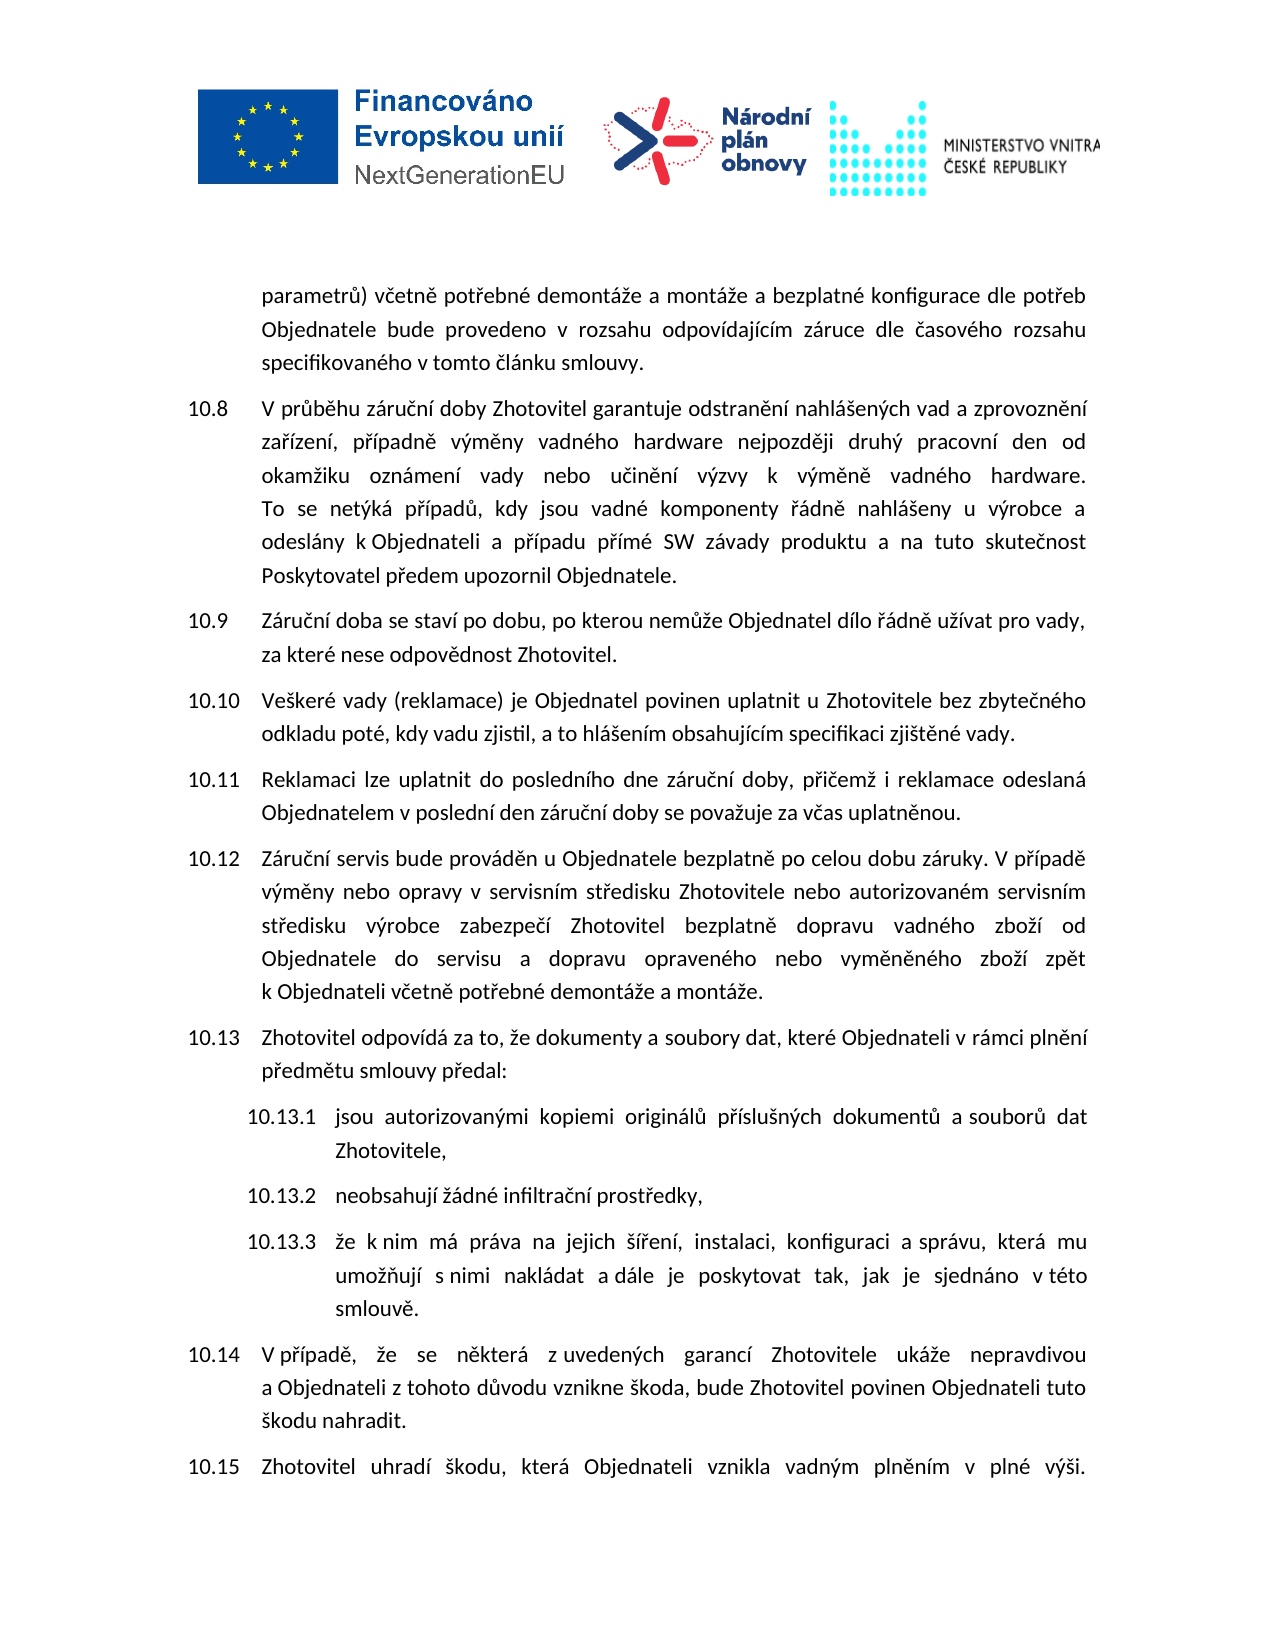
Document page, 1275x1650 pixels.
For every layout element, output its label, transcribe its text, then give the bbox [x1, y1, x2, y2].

text Záruční doba se staví po dobu, po kterou nemůže Objednatel dílo řádně užívat pro vady, za které nese odpovědnost Zhotovitel. [187, 601, 1087, 668]
text Záruční servis bude prováděn u Objednatele bezplatně po celou dobu záruky. V případě výměny nebo opravy v servisním středisku Zhotovitele nebo autorizovaném servisním středisku výrobce zabezpečí Zhotovitel bezplatně dopravu vadného zboží od Objednatele do servisu a dopravu opraveného nebo vyměněného zboží zpět k Objednateli včetně potřebné demontáže a montáže. [187, 839, 1087, 1005]
text Veškeré vady (reklamace) je Objednatel povinen uplatnit u Zhotovitele bez zbytečného odkladu poté, kdy vadu zjistil, a to hlášením obsahujícím specifikaci zjištěné vady. [187, 680, 1087, 747]
text jsou autorizovanými kopiemi originálů příslušných dokumentů a souborů dat Zhotovitele, [247, 1097, 1087, 1164]
text Reklamaci lze uplatnit do posledního dne záruční doby, přičemž i reklamace odeslaná Objednatelem v poslední den záruční doby se považuje za včas uplatněnou. [187, 759, 1087, 826]
text že k nim má práva na jejich šíření, instalaci, konfiguraci a správu, která mu umožňují s nimi nakládat a dále je poskytovat tak, jak je sjednáno v této smlouvě. [247, 1222, 1087, 1322]
text V průběhu záruční doby Zhotovitel garantuje odstranění nahlášených vad a zprovoznění zařízení, případně výměny vadného hardware nejpozději druhý pracovní den od okamžiku oznámení vady nebo učinění výzvy k výměně vadného hardware. To se netýká případů, kdy jsou vadné komponenty řádně nahlášeny u výrobce a odeslány k Objednateli a případu přímé SW závady produktu a na tuto skutečnost Poskytovatel předem upozornil Objednatele. [187, 389, 1087, 589]
text V případě, že se některá z uvedených garancí Zhotovitele ukáže nepravdivou a Objednateli z tohoto důvodu vznikne škoda, bude Zhotovitel povinen Objednateli tuto škodu nahradit. [187, 1334, 1087, 1434]
text neobsahují žádné infiltrační prostředky, [247, 1176, 1087, 1209]
text Zhotovitel odpovídá za to, že dokumenty a soubory dat, které Objednateli v rámci plnění předmětu smlouvy předal: [187, 1018, 1087, 1084]
picture [187, 75, 830, 196]
